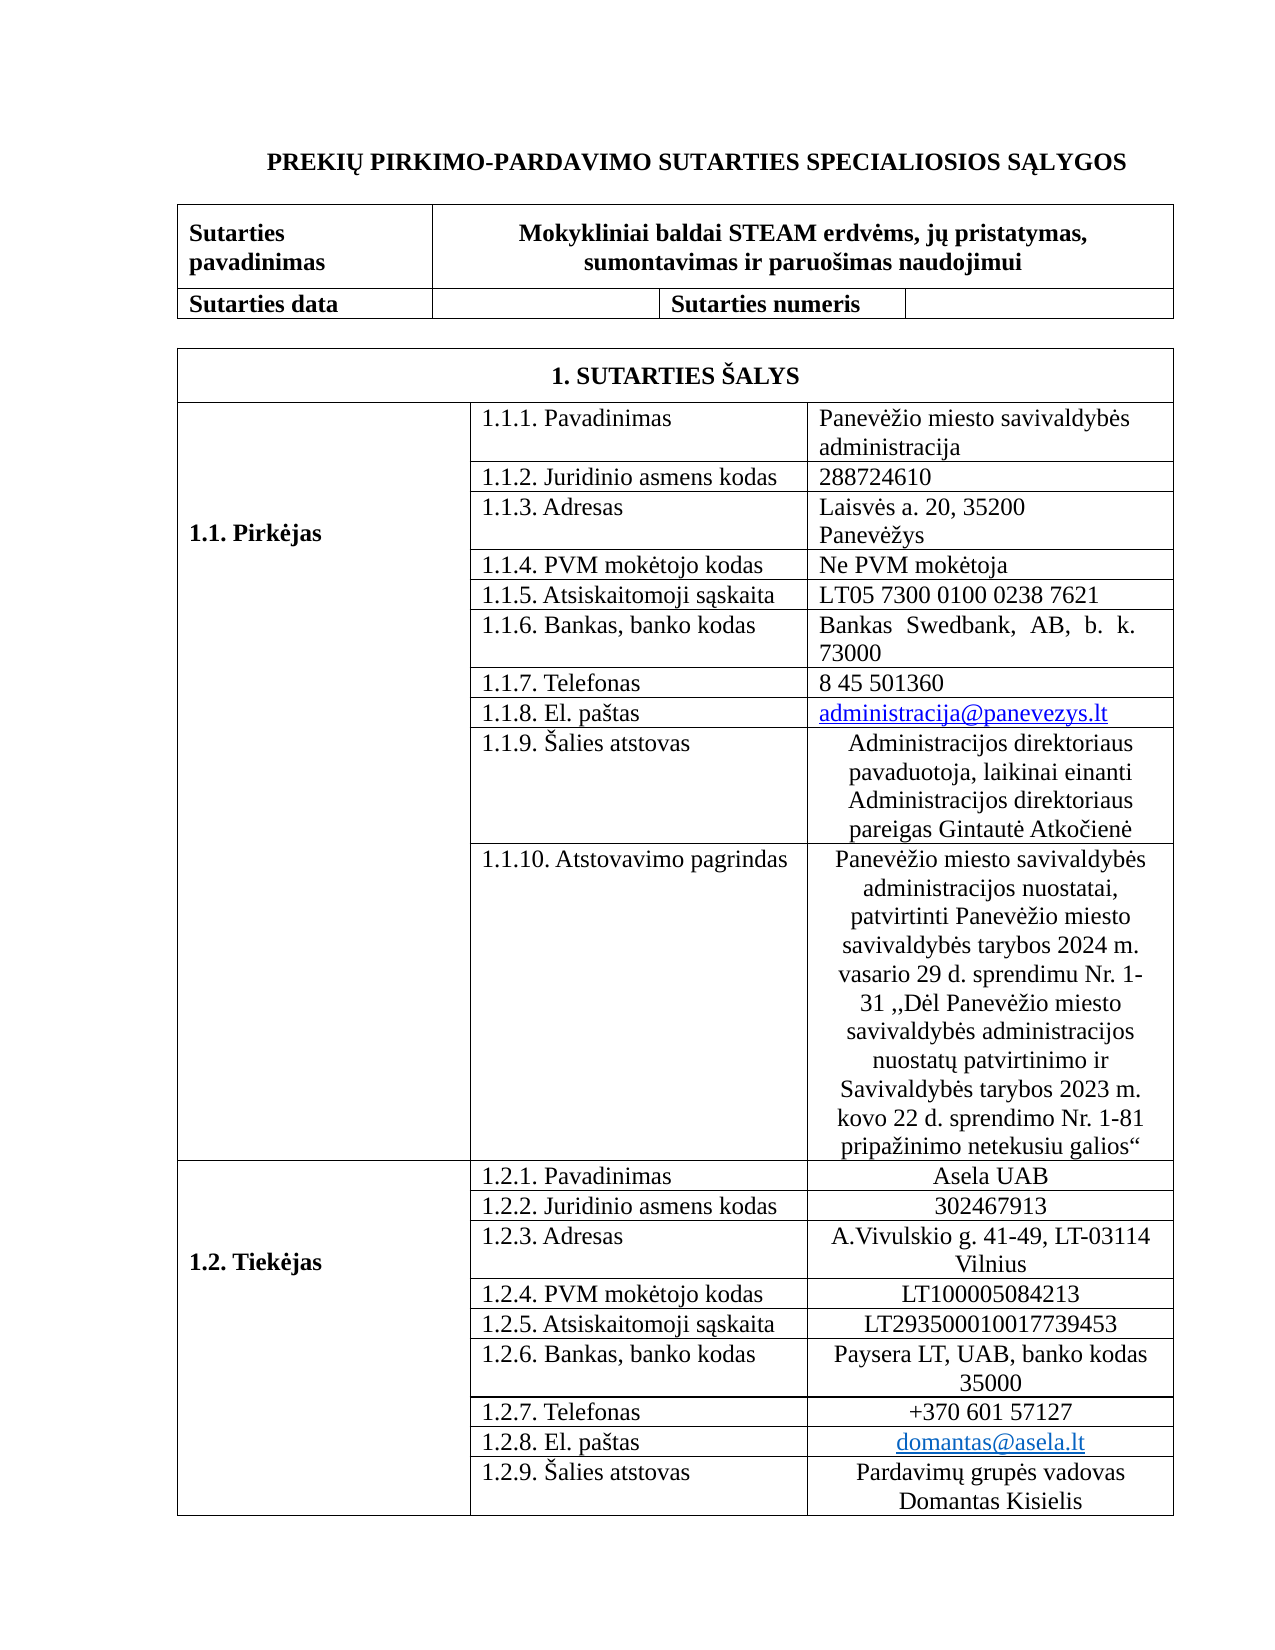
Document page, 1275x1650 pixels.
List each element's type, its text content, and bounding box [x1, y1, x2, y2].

table_cell LT100005084213 [808, 1279, 1173, 1308]
table_cell Administracijos direktoriaus pavaduotoja, laikinai einanti Administracijos direktoriaus pareigas Gintautė Atkočienė [808, 728, 1173, 843]
table_cell 1.1.5. Atsiskaitomoji sąskaita [471, 580, 807, 609]
table_cell 1.2.8. El. paštas [471, 1427, 807, 1456]
table_cell 1.1.2. Juridinio asmens kodas [471, 462, 807, 491]
table_cell 1.1.10. Atstovavimo pagrindas [471, 844, 807, 1160]
table_cell Paysera LT, UAB, banko kodas 35000 [808, 1339, 1173, 1396]
table_cell 1.1.8. El. paštas [471, 698, 807, 727]
table_cell 1.2.6. Bankas, banko kodas [471, 1339, 807, 1396]
table_cell 1.2. Tiekėjas [178, 1161, 470, 1514]
table_cell 1.1. Pirkėjas [178, 403, 470, 1160]
table_cell 1.2.9. Šalies atstovas [471, 1457, 807, 1514]
table_cell 1.2.1. Pavadinimas [471, 1161, 807, 1190]
table_cell 1.1.4. PVM mokėtojo kodas [471, 550, 807, 579]
table_cell +370 601 57127 [808, 1398, 1173, 1426]
table_cell 8 45 501360 [808, 668, 1173, 697]
table_cell Panevėžio miesto savivaldybės administracija [808, 403, 1173, 461]
table_cell 1.1.6. Bankas, banko kodas [471, 610, 807, 667]
table_cell LT05 7300 0100 0238 7621 [808, 580, 1173, 609]
table_cell Sutarties numeris [660, 289, 905, 318]
table_cell 1.2.4. PVM mokėtojo kodas [471, 1279, 807, 1308]
table_cell 1.2.7. Telefonas [471, 1398, 807, 1426]
table_cell 1.2.2. Juridinio asmens kodas [471, 1191, 807, 1220]
table_cell Asela UAB [808, 1161, 1173, 1190]
table_cell Panevėžio miesto savivaldybės administracijos nuostatai, patvirtinti Panevėžio miesto savivaldybės tarybos 2024 m. vasario 29 d. sprendimu Nr. 1- 31 ,,Dėl Panevėžio miesto savivaldybės administracijos nuostatų patvirtinimo ir Savivaldybės tarybos 2023 m. kovo 22 d. sprendimo Nr. 1-81 pripažinimo netekusiu galios“ [808, 844, 1173, 1160]
table_header 1. SUTARTIES ŠALYS [178, 349, 1173, 402]
table_cell LT293500010017739453 [808, 1309, 1173, 1338]
table_cell Ne PVM mokėtoja [808, 550, 1173, 579]
table_cell Pardavimų grupės vadovas Domantas Kisielis [808, 1457, 1173, 1514]
table_cell 302467913 [808, 1191, 1173, 1220]
table_cell Sutarties data [178, 289, 432, 318]
table_cell 1.2.5. Atsiskaitomoji sąskaita [471, 1309, 807, 1338]
table_cell [433, 289, 659, 318]
table_cell administracija@panevezys.lt [808, 698, 1173, 727]
table_cell 1.2.3. Adresas [471, 1221, 807, 1278]
table_cell domantas@asela.lt [808, 1427, 1173, 1456]
table_cell 1.1.1. Pavadinimas [471, 403, 807, 461]
table_cell 288724610 [808, 462, 1173, 491]
table_cell [906, 289, 1173, 318]
table_cell 1.1.3. Adresas [471, 492, 807, 549]
table_header Sutarties pavadinimas [178, 205, 432, 288]
table_cell 1.1.9. Šalies atstovas [471, 728, 807, 843]
table_cell Bankas Swedbank, AB, b. k. 73000 [808, 610, 1173, 667]
table_cell A.Vivulskio g. 41-49, LT-03114 Vilnius [808, 1221, 1173, 1278]
table_cell 1.1.7. Telefonas [471, 668, 807, 697]
text Prekių pirkimo-pardavimo sutarties Specialiosios sąlygos [177, 147, 1216, 176]
table_cell Laisvės a. 20, 35200 Panevėžys [808, 492, 1173, 549]
table_header Mokykliniai baldai STEAM erdvėms, jų pristatymas, sumontavimas ir paruošimas naudojimui [433, 205, 1173, 288]
